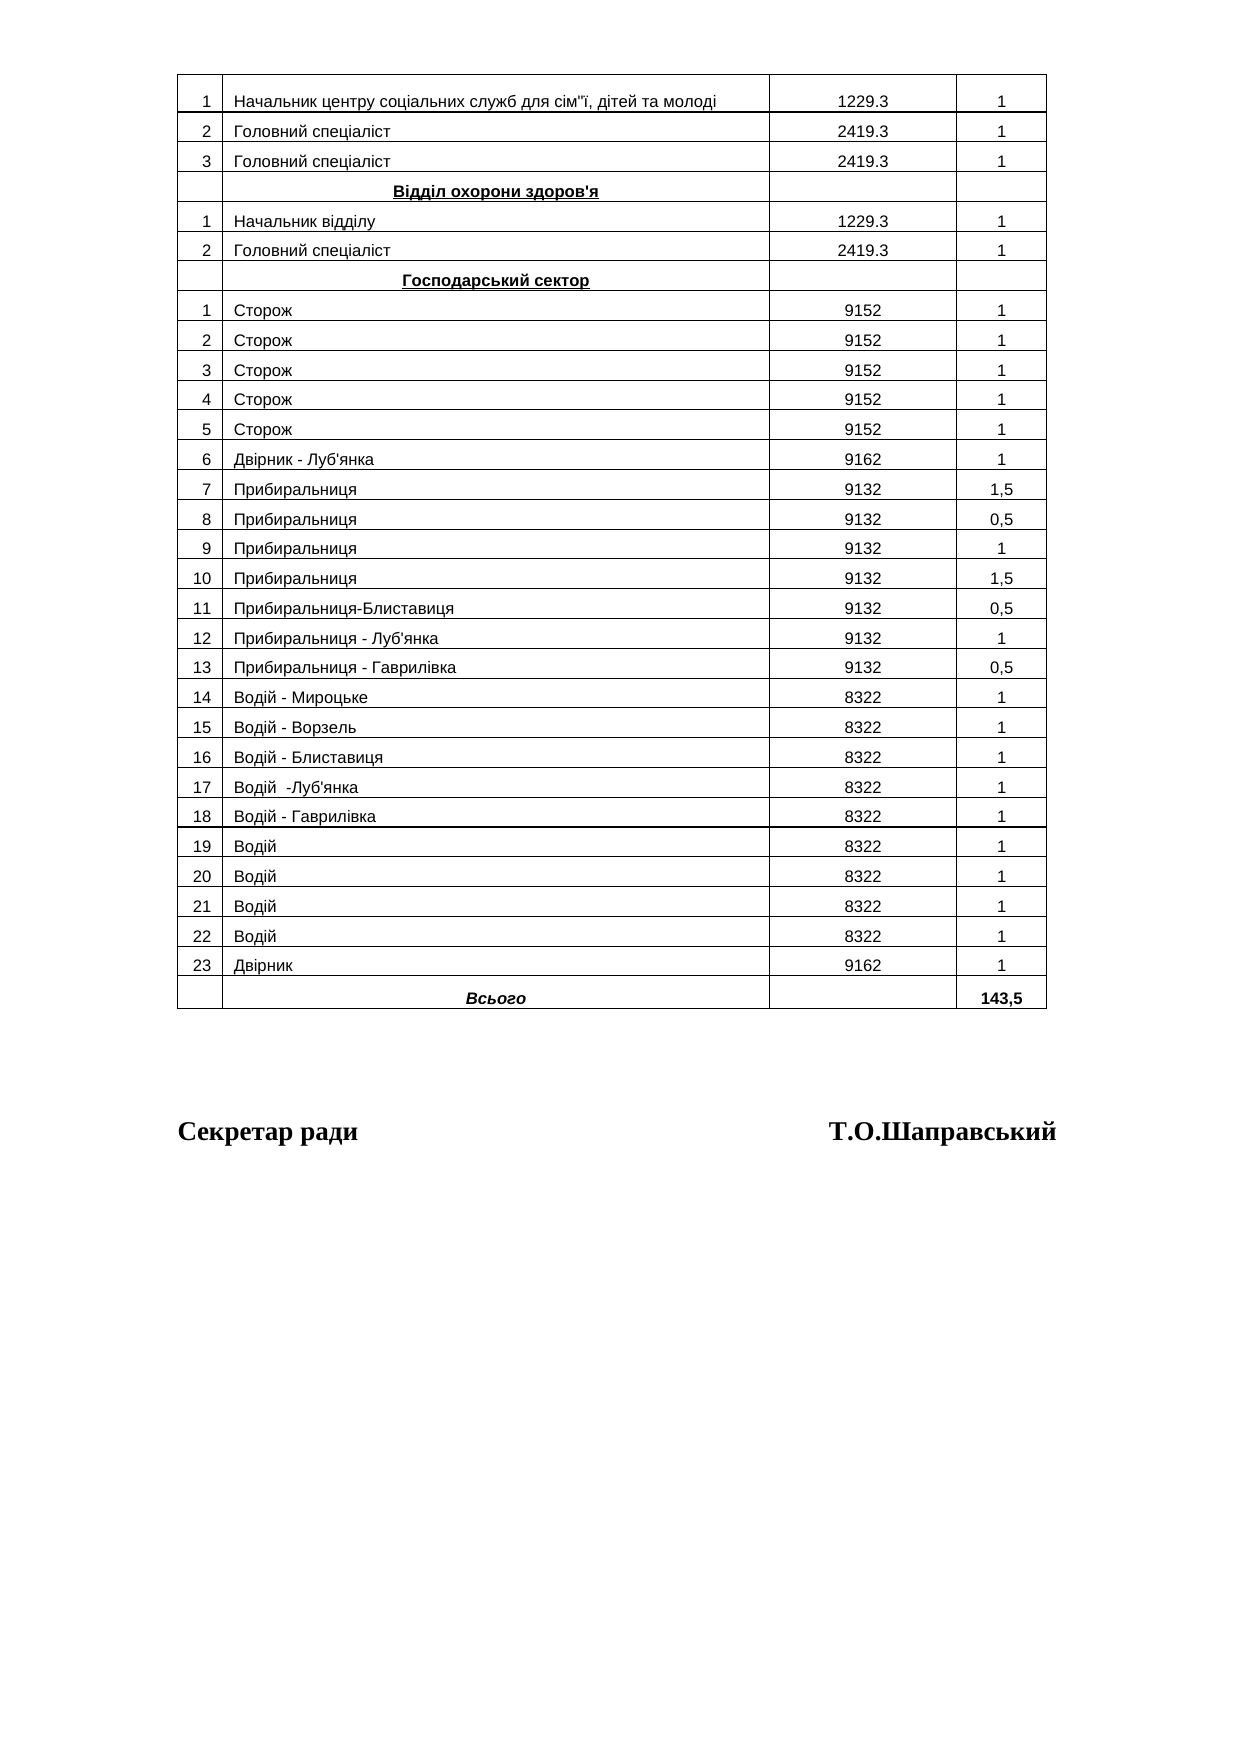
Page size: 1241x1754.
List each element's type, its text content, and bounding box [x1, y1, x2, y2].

table_cell 1 [957, 142, 1046, 171]
table_cell 1 [957, 232, 1046, 260]
table_cell 1229.3 [770, 202, 956, 231]
table_cell Двірник [223, 947, 769, 975]
table_cell 9152 [770, 410, 956, 439]
table_cell [178, 172, 222, 201]
table_cell 10 [178, 559, 222, 588]
table_cell 1 [957, 351, 1046, 379]
table_cell 1 [957, 113, 1046, 141]
table_cell 1 [957, 738, 1046, 767]
table_cell 1 [957, 619, 1046, 648]
table_cell 9132 [770, 530, 956, 558]
table_cell 1 [957, 947, 1046, 975]
table_cell Прибиральниця - Луб'янка [223, 619, 769, 648]
table_cell 8322 [770, 917, 956, 946]
table_cell 1 [178, 75, 222, 111]
table_cell 1 [957, 202, 1046, 231]
table_cell Прибиральниця [223, 500, 769, 528]
table_cell 1 [178, 202, 222, 231]
table_cell 9132 [770, 619, 956, 648]
table_cell [770, 976, 956, 1008]
table_cell 18 [178, 798, 222, 826]
table_cell 8322 [770, 857, 956, 886]
table_cell Прибиральниця [223, 530, 769, 558]
table_cell Водій [223, 857, 769, 886]
table_cell Головний спеціаліст [223, 232, 769, 260]
table_cell 1,5 [957, 470, 1046, 499]
table_cell [318, 321, 769, 350]
table_cell 1 [957, 530, 1046, 558]
table_cell 1 [957, 708, 1046, 737]
table_cell 1 [957, 917, 1046, 946]
table_cell Начальник відділу [223, 202, 769, 231]
table_cell 1 [957, 857, 1046, 886]
table_cell 1 [957, 75, 1046, 111]
table_cell 1 [957, 768, 1046, 797]
table_cell 5 [178, 410, 222, 439]
table_cell [318, 381, 769, 409]
table_cell 3 [178, 351, 222, 379]
table_cell 8322 [770, 798, 956, 826]
table_cell Водій - Ворзель [223, 708, 769, 737]
table_cell Всього [223, 976, 769, 1008]
table_cell 0,5 [957, 649, 1046, 677]
table_cell Водій [223, 887, 769, 916]
table_cell 9132 [770, 559, 956, 588]
table_cell 9132 [770, 470, 956, 499]
table_cell Прибиральниця - Гаврилівка [223, 649, 769, 677]
table_cell 1 [957, 291, 1046, 320]
table_cell 1 [957, 440, 1046, 469]
table_cell 1 [957, 381, 1046, 409]
table_cell Сторож [223, 410, 318, 439]
table_cell Сторож [223, 291, 318, 320]
table_cell Відділ охорони здоров'я [223, 172, 769, 201]
table_cell 1 [957, 828, 1046, 856]
table_cell 2419.3 [770, 232, 956, 260]
table_cell 1229.3 [770, 75, 956, 111]
table_cell 2 [178, 321, 222, 350]
table_cell 21 [178, 887, 222, 916]
table_cell 16 [178, 738, 222, 767]
table_cell Головний спеціаліст [223, 142, 769, 171]
table_cell Прибиральниця [223, 470, 769, 499]
table_cell 2419.3 [770, 142, 956, 171]
table_cell Водій -Луб'янка [223, 768, 769, 797]
table_cell 0,5 [957, 500, 1046, 528]
table_cell 9152 [770, 291, 956, 320]
table_cell [770, 172, 956, 201]
table_cell 2419.3 [770, 113, 956, 141]
table_cell 1 [957, 798, 1046, 826]
table_cell Двірник - Луб'янка [223, 440, 769, 469]
table_cell 8322 [770, 828, 956, 856]
table_cell 1 [957, 679, 1046, 707]
table_cell 20 [178, 857, 222, 886]
table_cell 143,5 [957, 976, 1046, 1008]
table_cell Водій [223, 917, 769, 946]
table_cell 3 [178, 142, 222, 171]
table_cell 19 [178, 828, 222, 856]
table_cell 1 [957, 887, 1046, 916]
table_cell 8322 [770, 708, 956, 737]
table_cell Господарський сектор [223, 261, 769, 290]
table_cell 6 [178, 440, 222, 469]
table_cell Головний спеціаліст [223, 113, 769, 141]
table_cell 9132 [770, 649, 956, 677]
table_cell Прибиральниця-Блиставиця [223, 589, 769, 618]
table_cell Водій - Блиставиця [223, 738, 769, 767]
table_cell Сторож [223, 351, 318, 379]
table_cell 9162 [770, 440, 956, 469]
table_cell Водій - Гаврилівка [223, 798, 769, 826]
table_cell 9132 [770, 589, 956, 618]
table_cell 4 [178, 381, 222, 409]
table_cell [957, 261, 1046, 290]
table_cell 9152 [770, 321, 956, 350]
table_cell Водій - Мироцьке [223, 679, 769, 707]
table_cell Прибиральниця [223, 559, 769, 588]
table_cell [318, 410, 769, 439]
table_cell 8322 [770, 738, 956, 767]
table_cell Водій [223, 828, 769, 856]
table_cell [770, 261, 956, 290]
table_cell 8 [178, 500, 222, 528]
table_cell 2 [178, 113, 222, 141]
table_cell 0,5 [957, 589, 1046, 618]
table_cell 1 [957, 321, 1046, 350]
table_cell Сторож [223, 381, 318, 409]
table_cell 17 [178, 768, 222, 797]
table_cell [318, 291, 769, 320]
table_cell Сторож [223, 321, 318, 350]
table_cell [318, 351, 769, 379]
table_cell 12 [178, 619, 222, 648]
table_cell [957, 172, 1046, 201]
table_cell 8322 [770, 679, 956, 707]
table_cell 1 [957, 410, 1046, 439]
table_cell [178, 976, 222, 1008]
table_cell 1 [178, 291, 222, 320]
table_cell 9152 [770, 351, 956, 379]
text Секретар ради Т.О.Шаправський [177, 1115, 1152, 1147]
table_cell 15 [178, 708, 222, 737]
table_cell 9132 [770, 500, 956, 528]
table_cell 8322 [770, 768, 956, 797]
table_cell 9 [178, 530, 222, 558]
table_cell 13 [178, 649, 222, 677]
table_cell 14 [178, 679, 222, 707]
table_cell 23 [178, 947, 222, 975]
table_cell 9162 [770, 947, 956, 975]
table_cell 7 [178, 470, 222, 499]
table_cell 9152 [770, 381, 956, 409]
table_cell 1,5 [957, 559, 1046, 588]
table_cell 8322 [770, 887, 956, 916]
table_cell 22 [178, 917, 222, 946]
table_cell Начальник центру соціальних служб для сім"ї, дітей та молоді [223, 75, 769, 111]
table_cell [178, 261, 222, 290]
table_cell 11 [178, 589, 222, 618]
table_cell 2 [178, 232, 222, 260]
